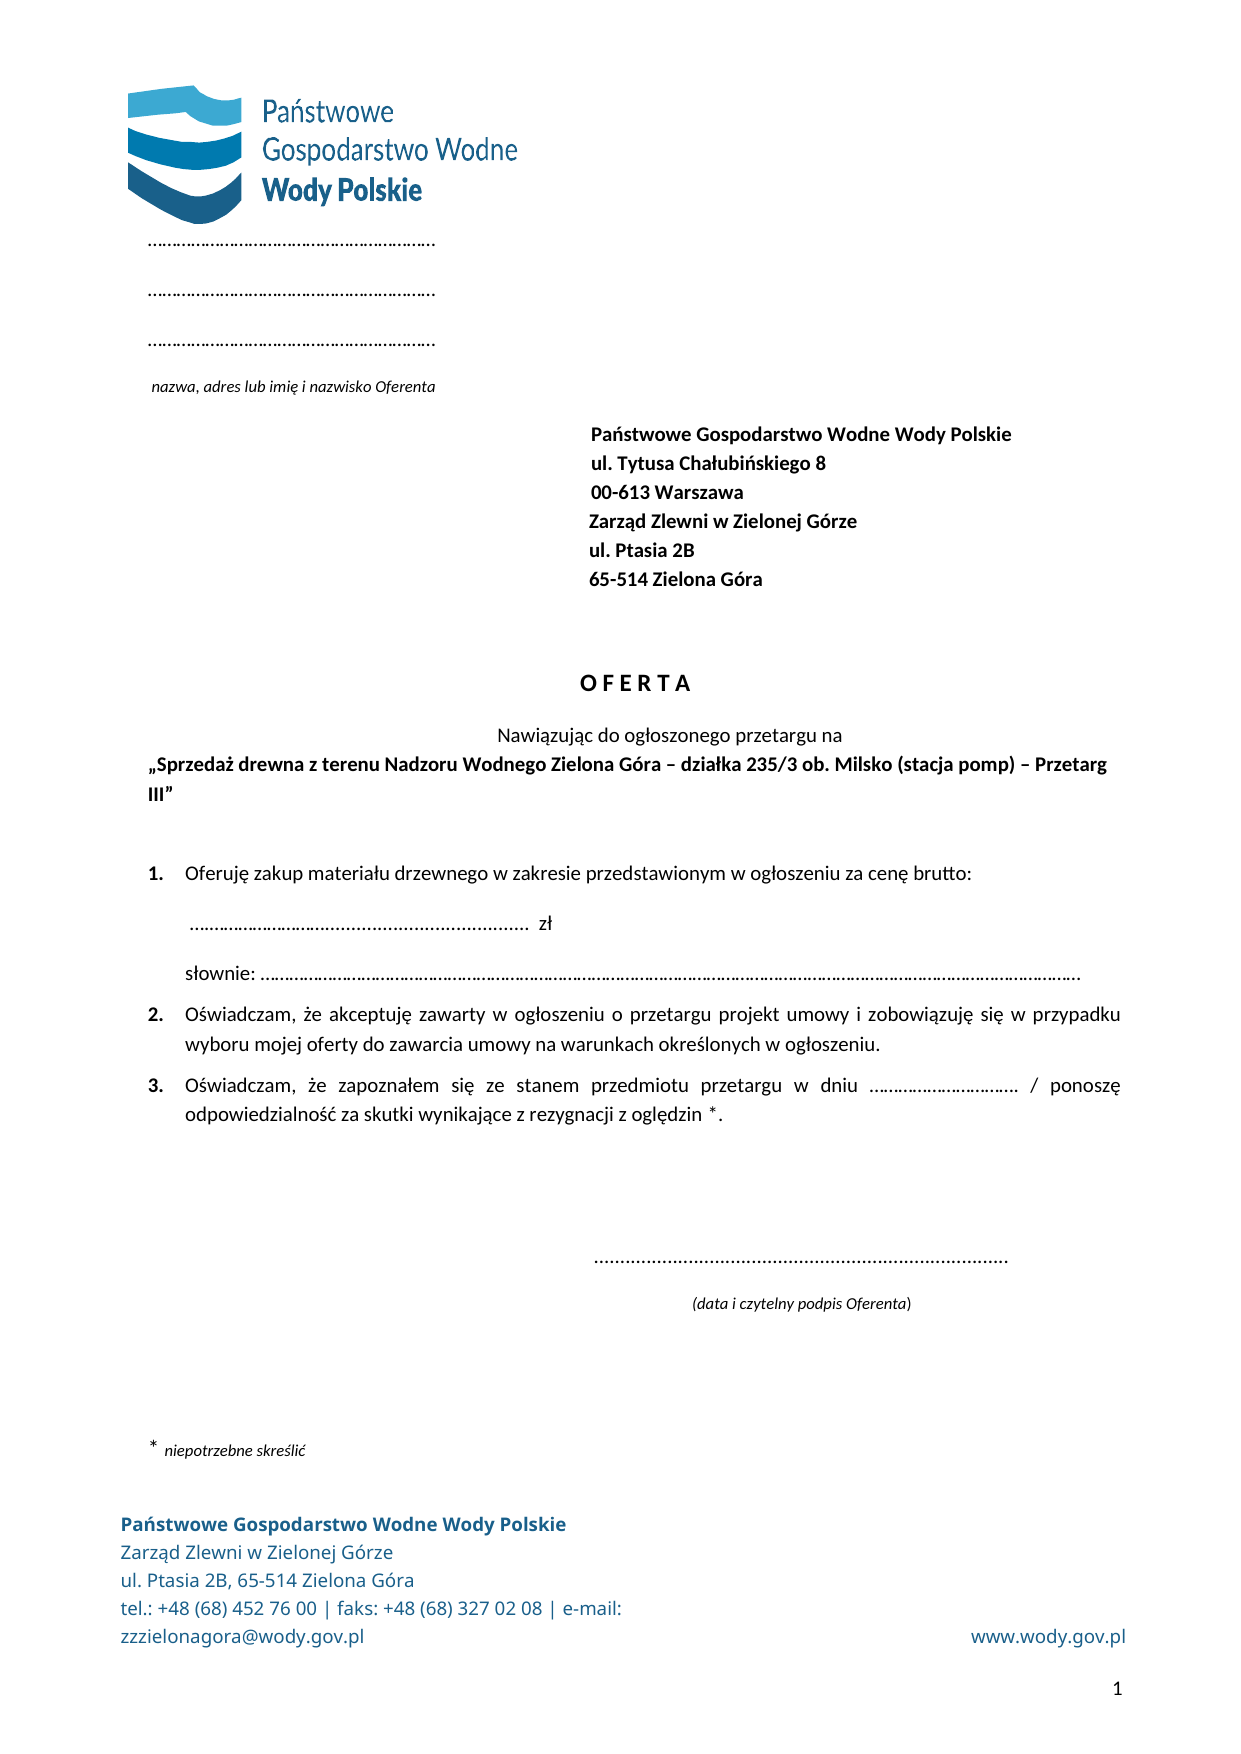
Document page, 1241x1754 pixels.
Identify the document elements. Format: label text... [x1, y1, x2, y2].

text Państwowe Gospodarstwo Wodne Wody Polskie [148, 421, 1122, 446]
text ….……………………....................................... zł [185, 910, 1122, 935]
text Nawiązując do ogłoszonego przetargu na [148, 722, 1122, 748]
text …………………………………………………… [148, 277, 1122, 302]
text (data i czytelny podpis Oferenta) [590, 1293, 1122, 1314]
list Oświadczam, że akceptuję zawarty w ogłoszeniu o przetargu projekt umowy i zobowiązuję się w przypadku wyboru mojej oferty do zawarcia umowy na warunkach określonych w ogłoszeniu. [148, 1002, 1122, 1056]
text nazwa, adres lub imię i nazwisko Oferenta [148, 377, 1122, 397]
text ul. Tytusa Chałubińskiego 8 [148, 450, 1122, 475]
text 65-514 Zielona Góra [148, 567, 1122, 592]
subtitle O F E R T A [148, 667, 1122, 697]
text ............................................................................... [148, 1243, 1122, 1269]
list Oświadczam, że zapoznałem się ze stanem przedmiotu przetargu w dniu …………………………. / ponoszę odpowiedzialność za skutki wynikające z rezygnacji z oględzin *. [148, 1072, 1122, 1127]
text słownie: ……………………………………………………………………………………………………………………………………………………… [185, 960, 1122, 985]
text ul. Ptasia 2B [148, 537, 1122, 563]
text Zarząd Zlewni w Zielonej Górze [148, 508, 1122, 534]
text …………………………………………………… [148, 227, 1122, 252]
text „Sprzedaż drewna z terenu Nadzoru Wodnego Zielona Góra – działka 235/3 ob. Milsko (stacja pomp) – Przetarg III” [148, 752, 1122, 806]
text 00-613 Warszawa [148, 479, 1122, 504]
list Oferuję zakup materiału drzewnego w zakresie przedstawionym w ogłoszeniu za cenę brutto: [148, 860, 1122, 885]
text * niepotrzebne skreślić [148, 1434, 1120, 1462]
text …………………………………………………… [148, 327, 1122, 352]
